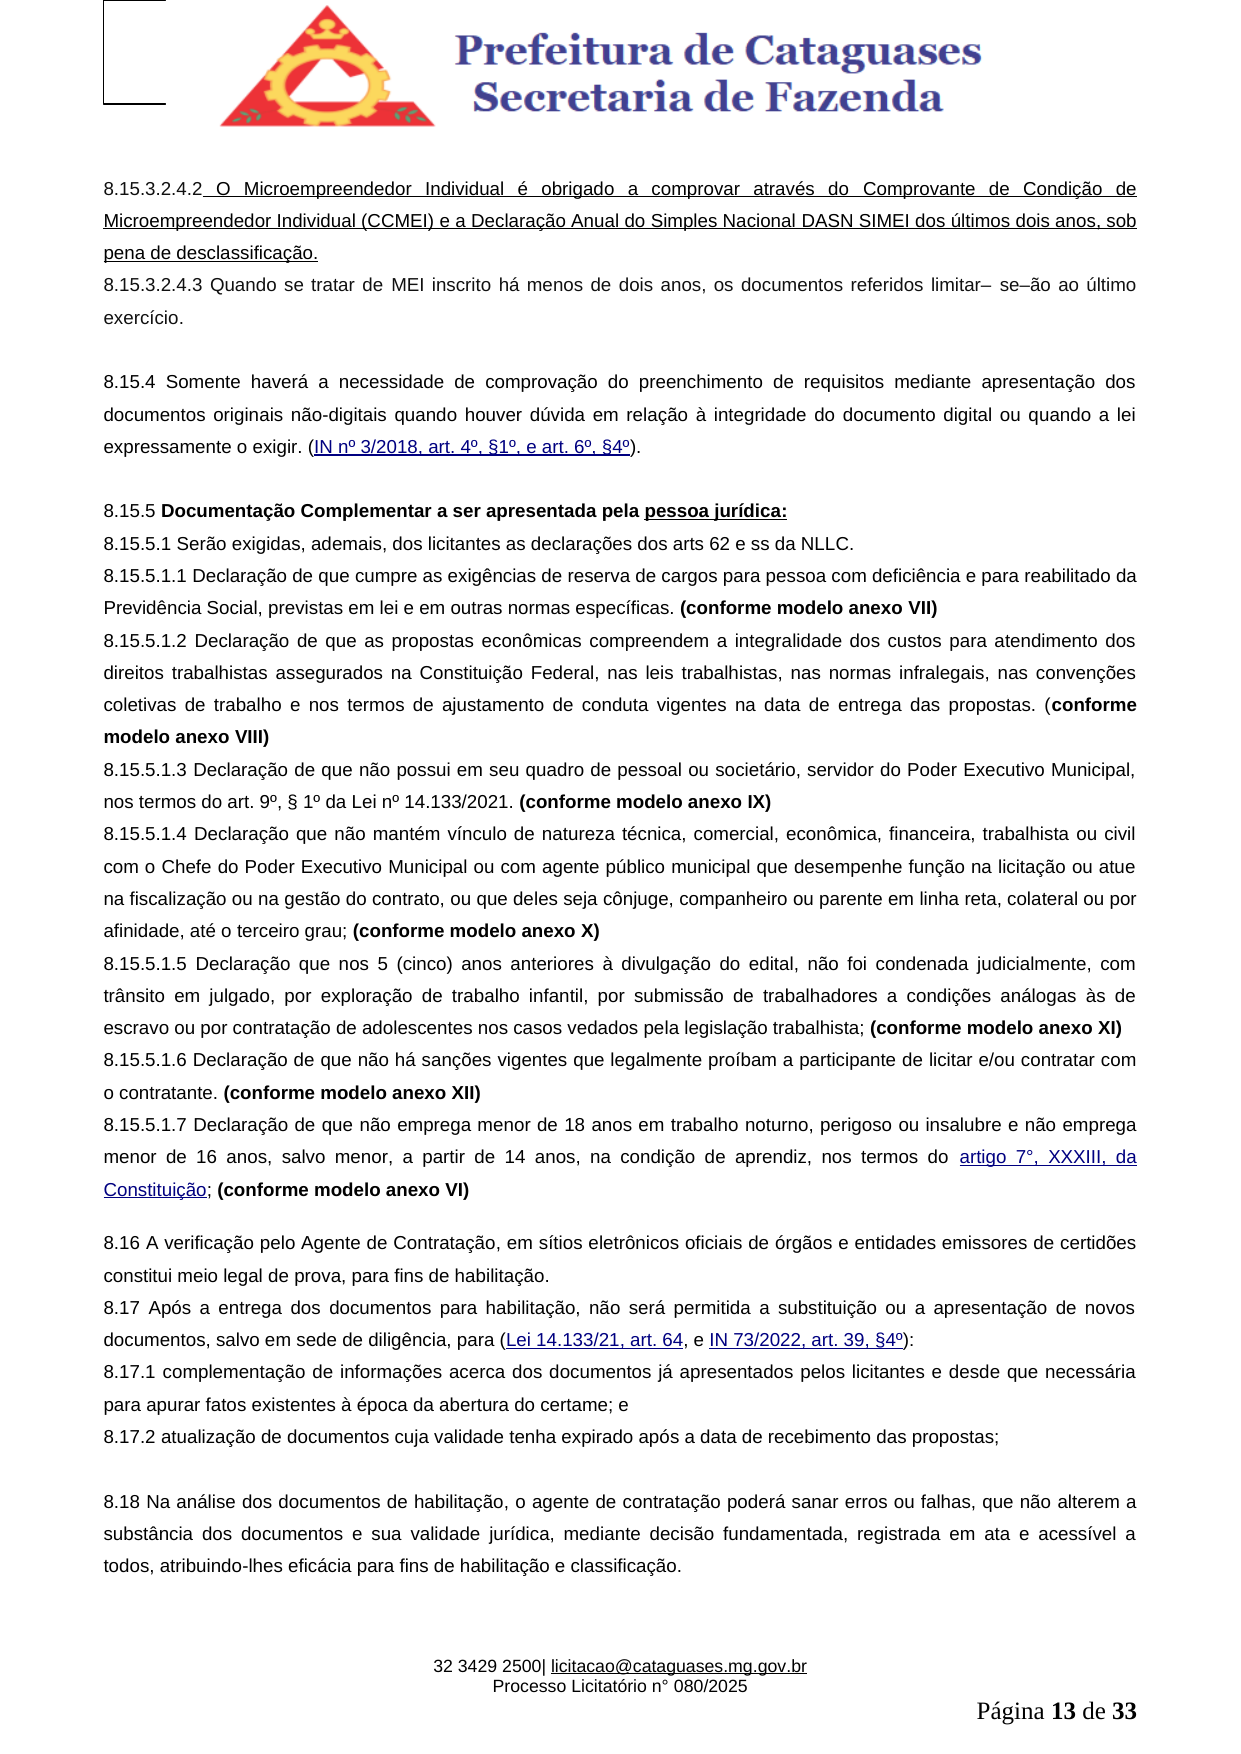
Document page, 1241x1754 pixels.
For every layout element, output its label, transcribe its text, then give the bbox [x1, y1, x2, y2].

list 8.15.5.1.2 Declaração de que as propostas econômicas compreendem a integralidade dos custos para atendimento dos direitos trabalhistas assegurados na Constituição Federal, nas leis trabalhistas, nas normas infralegais, nas convenções coletivas de trabalho e nos termos de ajustamento de conduta vigentes na data de entrega das propostas. (conforme modelo anexo VIII) [103, 629, 1137, 748]
list 8.15.3.2.4.2 O Microempreendedor Individual é obrigado a comprovar através do Comprovante de Condição de Microempreendedor Individual (CCMEI) e a Declaração Anual do Simples Nacional DASN SIMEI dos últimos dois anos, sob pena de desclassificação. [103, 229, 1137, 263]
list 8.15.5 Documentação Complementar a ser apresentada pela pessoa jurídica: [103, 500, 1137, 522]
text 8.15.5.1 Serão exigidas, ademais, dos licitantes as declarações dos arts 62 e ss da NLLC. [103, 532, 1137, 554]
list 8.17 Após a entrega dos documentos para habilitação, não será permitida a substituição ou a apresentação de novos documentos, salvo em sede de diligência, para (Lei 14.133/21, art. 64, e IN 73/2022, art. 39, §4º): [103, 1297, 1137, 1351]
list 8.15.5.1.1 Declaração de que cumpre as exigências de reserva de cargos para pessoa com deficiência e para reabilitado da Previdência Social, previstas em lei e em outras normas específicas. (conforme modelo anexo VII) [103, 565, 1137, 619]
picture [165, 0, 1075, 148]
list 8.15.5.1.6 Declaração de que não há sanções vigentes que legalmente proíbam a participante de licitar e/ou contratar com o contratante. (conforme modelo anexo XII) [103, 1049, 1137, 1103]
list 8.15.5.1.3 Declaração de que não possui em seu quadro de pessoal ou societário, servidor do Poder Executivo Municipal, nos termos do art. 9º, § 1º da Lei nº 14.133/2021. (conforme modelo anexo IX) [103, 758, 1137, 812]
text 8.15.4 Somente haverá a necessidade de comprovação do preenchimento de requisitos mediante apresentação dos documentos originais não-digitais quando houver dúvida em relação à integridade do documento digital ou quando a lei expressamente o exigir. (IN nº 3/2018, art. 4º, §1º, e art. 6º, §4º). [103, 371, 1137, 457]
list 8.15.3.2.4.3 Quando se tratar de MEI inscrito há menos de dois anos, os documentos referidos limitar– se–ão ao último exercício. [103, 274, 1137, 328]
list 8.18 Na análise dos documentos de habilitação, o agente de contratação poderá sanar erros ou falhas, que não alterem a substância dos documentos e sua validade jurídica, mediante decisão fundamentada, registrada em ata e acessível a todos, atribuindo-lhes eﬁcácia para fins de habilitação e classificação. [103, 1491, 1137, 1577]
list 8.17.2 atualização de documentos cuja validade tenha expirado após a data de recebimento das propostas; [103, 1426, 1137, 1447]
list 8.15.3.2.4.2 O Microempreendedor Individual é obrigado a comprovar através do Comprovante de Condição de Microempreendedor Individual (CCMEI) e a Declaração Anual do Simples Nacional DASN SIMEI dos últimos dois anos, sob pena de desclassificação. [103, 177, 1137, 228]
list 8.15.5.1.5 Declaração que nos 5 (cinco) anos anteriores à divulgação do edital, não foi condenada judicialmente, com trânsito em julgado, por exploração de trabalho infantil, por submissão de trabalhadores a condições análogas às de escravo ou por contratação de adolescentes nos casos vedados pela legislação trabalhista; (conforme modelo anexo XI) [103, 952, 1137, 1038]
list 8.15.5.1.4 Declaração que não mantém vínculo de natureza técnica, comercial, econômica, financeira, trabalhista ou civil com o Chefe do Poder Executivo Municipal ou com agente público municipal que desempenhe função na licitação ou atue na fiscalização ou na gestão do contrato, ou que deles seja cônjuge, companheiro ou parente em linha reta, colateral ou por afinidade, até o terceiro grau; (conforme modelo anexo X) [103, 823, 1137, 942]
list 8.17.1 complementação de informações acerca dos documentos já apresentados pelos licitantes e desde que necessária para apurar fatos existentes à época da abertura do certame; e [103, 1361, 1137, 1415]
list 8.16 A verificação pelo Agente de Contratação, em sítios eletrônicos oficiais de órgãos e entidades emissores de certidões constitui meio legal de prova, para fins de habilitação. [103, 1232, 1137, 1286]
list 8.15.5.1.7 Declaração de que não emprega menor de 18 anos em trabalho noturno, perigoso ou insalubre e não emprega menor de 16 anos, salvo menor, a partir de 14 anos, na condição de aprendiz, nos termos do artigo 7°, XXXIII, da Constituição; (conforme modelo anexo VI) [103, 1114, 1137, 1200]
